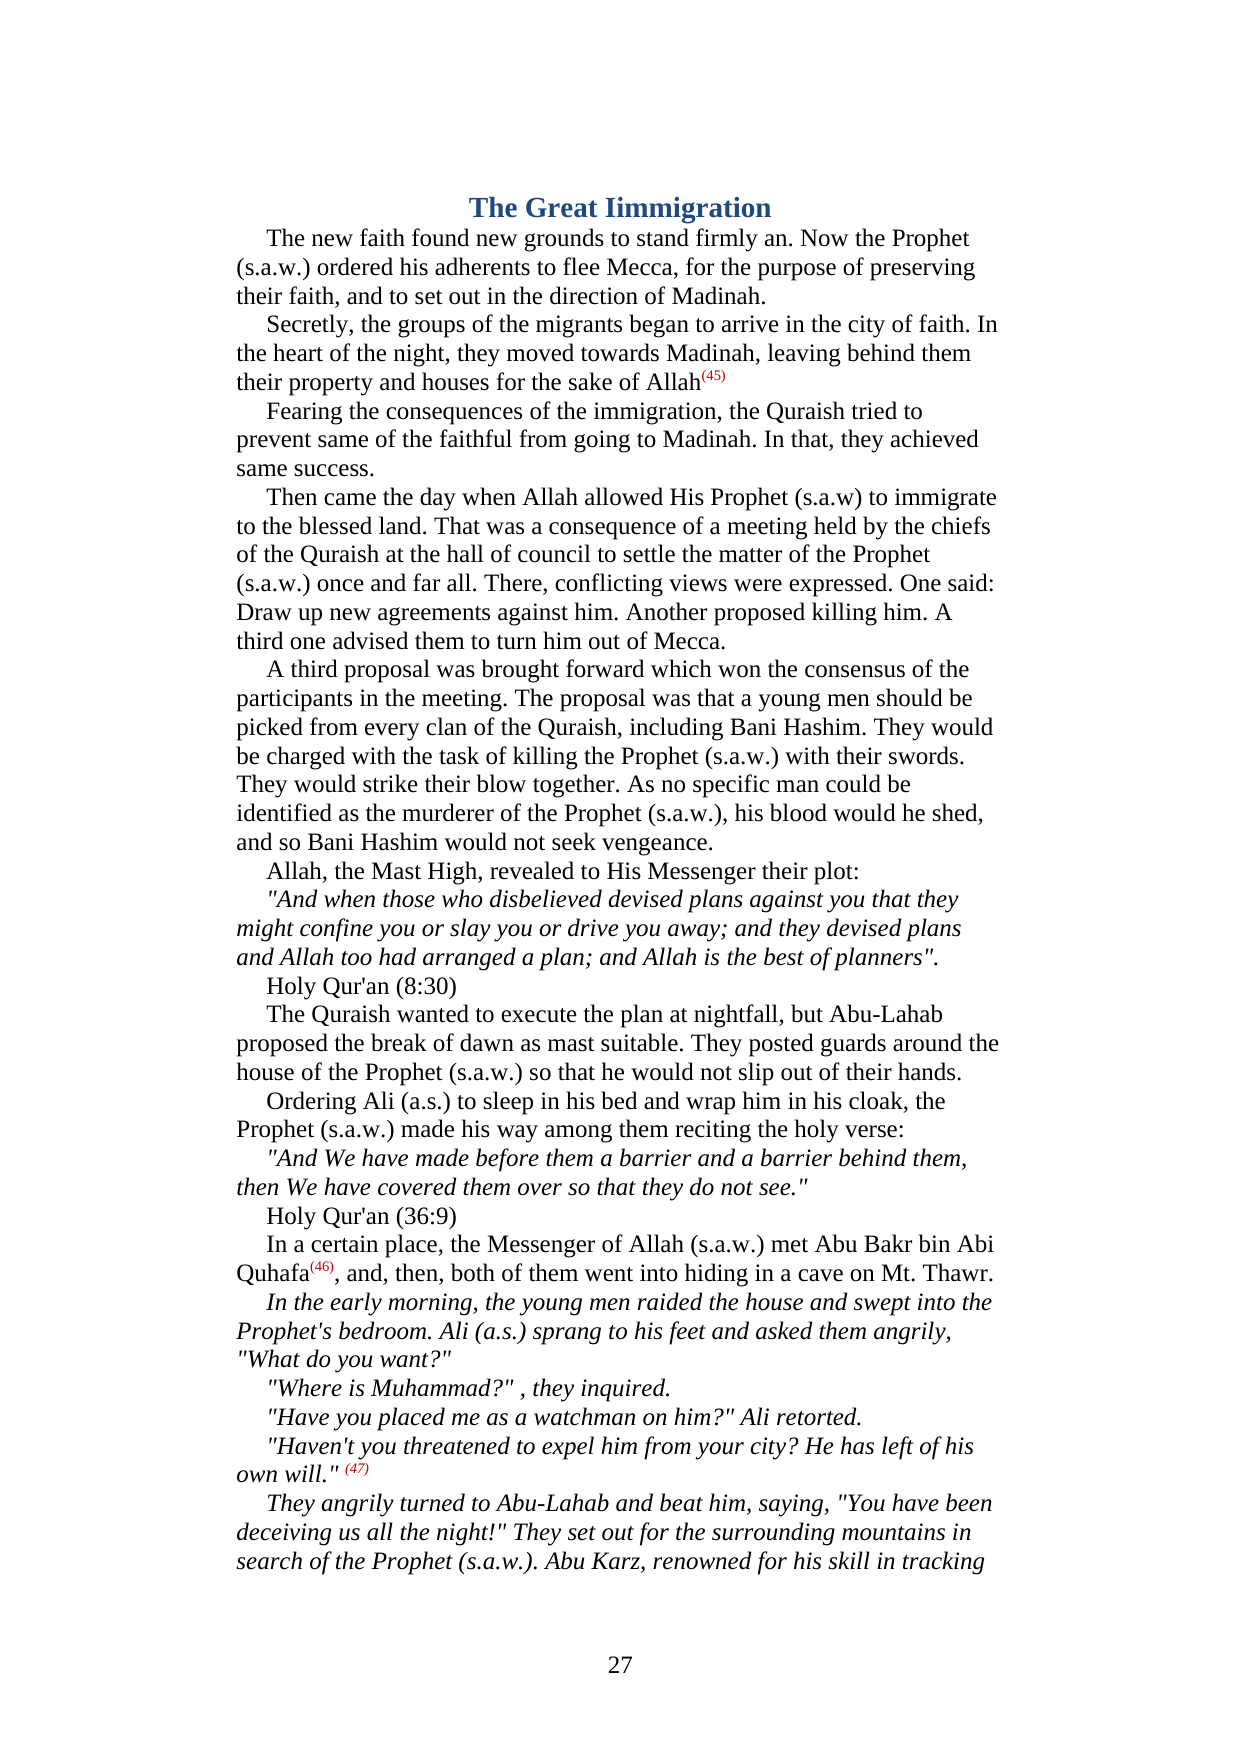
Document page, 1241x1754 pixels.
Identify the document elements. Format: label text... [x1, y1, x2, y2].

text Fearing the consequences of the immigration, the Quraish tried to prevent same of the faithful from going to Madinah. In that, they achieved same success. [236, 396, 1004, 482]
text "Haven't you threatened to expel him from your city? He has left of his own will." (47) [236, 1431, 1004, 1488]
text "And We have made before them a barrier and a barrier behind them, then We have covered them over so that they do not see." [236, 1143, 1004, 1201]
text "Where is Muhammad?" , they inquired. [236, 1373, 1004, 1402]
subtitle The Great Iimmigration [236, 190, 1004, 223]
text "Have you placed me as a watchman on him?" Ali retorted. [236, 1402, 1004, 1431]
text Holy Qur'an (8:30) [236, 971, 1004, 999]
text Holy Qur'an (36:9) [236, 1201, 1004, 1229]
text A third proposal was brought forward which won the consensus of the participants in the meeting. The proposal was that a young men should be picked from every clan of the Quraish, including Bani Hashim. They would be charged with the task of killing the Prophet (s.a.w.) with their swords. They would strike their blow together. As no specific man could be identified as the murderer of the Prophet (s.a.w.), his blood would he shed, and so Bani Hashim would not seek vengeance. [236, 654, 1004, 856]
text Secretly, the groups of the migrants began to arrive in the city of faith. In the heart of the night, they moved towards Madinah, leaving behind them their property and houses for the sake of Allah(45) [236, 309, 1004, 396]
text "And when those who disbelieved devised plans against you that they might confine you or slay you or drive you away; and they devised plans and Allah too had arranged a plan; and Allah is the best of planners". [236, 884, 1004, 971]
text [236, 1488, 1004, 1574]
text The Quraish wanted to execute the plan at nightfall, but Abu-Lahab proposed the break of dawn as mast suitable. They posted guards around the house of the Prophet (s.a.w.) so that he would not slip out of their hands. [236, 999, 1004, 1086]
text In a certain place, the Messenger of Allah (s.a.w.) met Abu Bakr bin Abi Quhafa(46), and, then, both of them went into hiding in a cave on Mt. Thawr. [236, 1229, 1004, 1287]
text Ordering Ali (a.s.) to sleep in his bed and wrap him in his cloak, the Prophet (s.a.w.) made his way among them reciting the holy verse: [236, 1086, 1004, 1143]
text Then came the day when Allah allowed His Prophet (s.a.w) to immigrate to the blessed land. That was a consequence of a meeting held by the chiefs of the Quraish at the hall of council to settle the matter of the Prophet (s.a.w.) once and far all. There, conflicting views were expressed. One said: Draw up new agreements against him. Another proposed killing him. A third one advised them to turn him out of Mecca. [236, 482, 1004, 654]
text In the early morning, the young men raided the house and swept into the Prophet's bedroom. Ali (a.s.) sprang to his feet and asked them angrily, "What do you want?" [236, 1287, 1004, 1373]
text The new faith found new grounds to stand firmly an. Now the Prophet (s.a.w.) ordered his adherents to flee Mecca, for the purpose of preserving their faith, and to set out in the direction of Madinah. [236, 223, 1004, 309]
text Allah, the Mast High, revealed to His Messenger their plot: [236, 856, 1004, 884]
